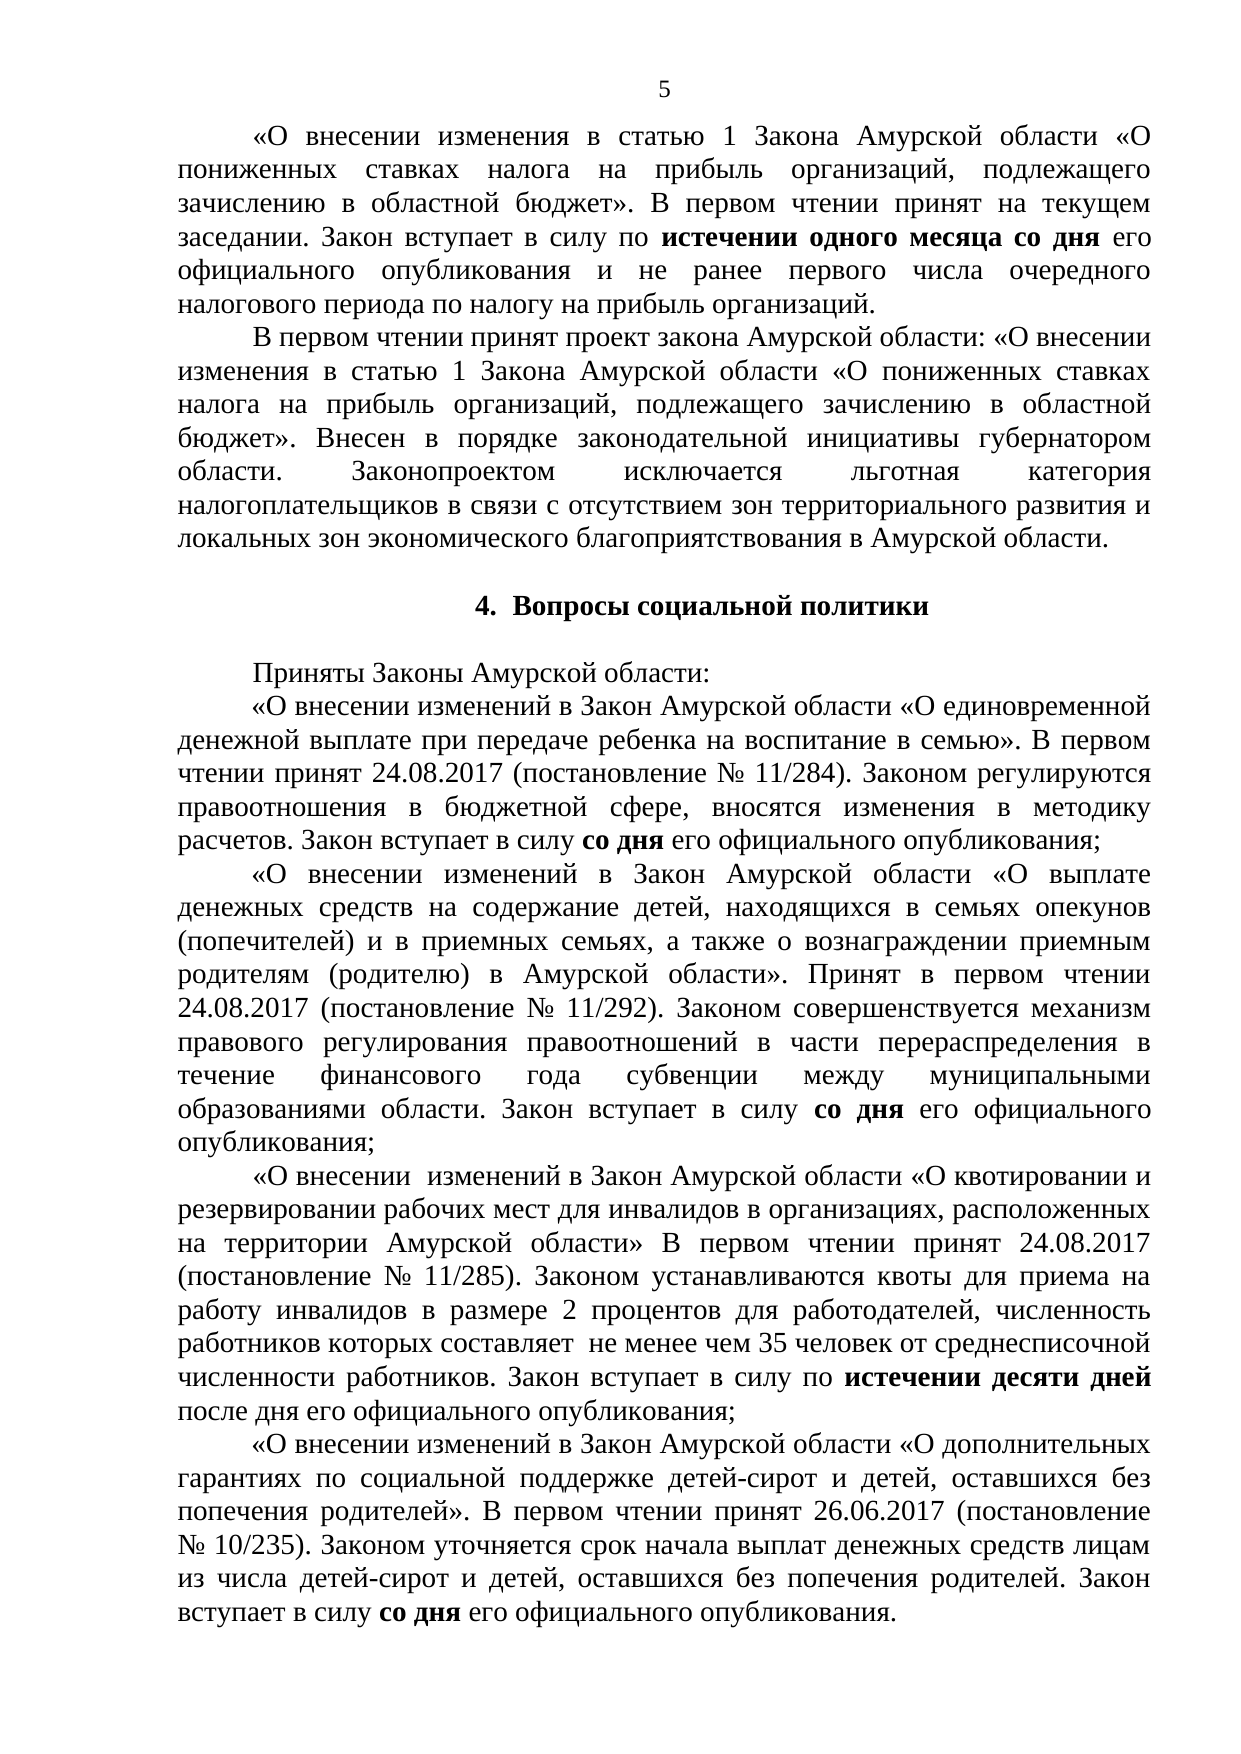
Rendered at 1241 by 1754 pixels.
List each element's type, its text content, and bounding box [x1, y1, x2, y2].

text «О внесении изменения в статью 1 Закона Амурской области «О пониженных ставках налога на прибыль организаций, подлежащего зачислению в областной бюджет». В первом чтении принят на текущем заседании. Закон вступает в силу по истечении одного месяца со дня его официального опубликования и не ранее первого числа очередного налогового периода по налогу на прибыль организаций. [177, 118, 1152, 319]
text Приняты Законы Амурской области: [177, 655, 1152, 688]
list Вопросы социальной политики [252, 588, 1152, 621]
text «О внесении изменений в Закон Амурской области «О выплате денежных средств на содержание детей, находящихся в семьях опекунов (попечителей) и в приемных семьях, а также о вознаграждении приемным родителям (родителю) в Амурской области». Принят в первом чтении 24.08.2017 (постановление № 11/292). Законом совершенствуется механизм правового регулирования правоотношений в части перераспределения в течение финансового года субвенции между муниципальными образованиями области. Закон вступает в силу со дня его официального опубликования; [177, 856, 1152, 1158]
text «О внесении изменений в Закон Амурской области «О квотировании и резервировании рабочих мест для инвалидов в организациях, расположенных на территории Амурской области» В первом чтении принят 24.08.2017 (постановление № 11/285). Законом устанавливаются квоты для приема на работу инвалидов в размере 2 процентов для работодателей, численность работников которых составляет не менее чем 35 человек от среднесписочной численности работников. Закон вступает в силу по истечении десяти дней после дня его официального опубликования; [177, 1158, 1152, 1426]
text «О внесении изменений в Закон Амурской области «О единовременной денежной выплате при передаче ребенка на воспитание в семью». В первом чтении принят 24.08.2017 (постановление № 11/284). Законом регулируются правоотношения в бюджетной сфере, вносятся изменения в методику расчетов. Закон вступает в силу со дня его официального опубликования; [177, 688, 1152, 856]
text В первом чтении принят проект закона Амурской области: «О внесении изменения в статью 1 Закона Амурской области «О пониженных ставках налога на прибыль организаций, подлежащего зачислению в областной бюджет». Внесен в порядке законодательной инициативы губернатором области. Законопроектом исключается льготная категория налогоплательщиков в связи с отсутствием зон территориального развития и локальных зон экономического благоприятствования в Амурской области. [177, 319, 1152, 554]
text «О внесении изменений в Закон Амурской области «О дополнительных гарантиях по социальной поддержке детей-сирот и детей, оставшихся без попечения родителей». В первом чтении принят 26.06.2017 (постановление № 10/235). Законом уточняется срок начала выплат денежных средств лицам из числа детей-сирот и детей, оставшихся без попечения родителей. Закон вступает в силу со дня его официального опубликования. [177, 1426, 1152, 1627]
